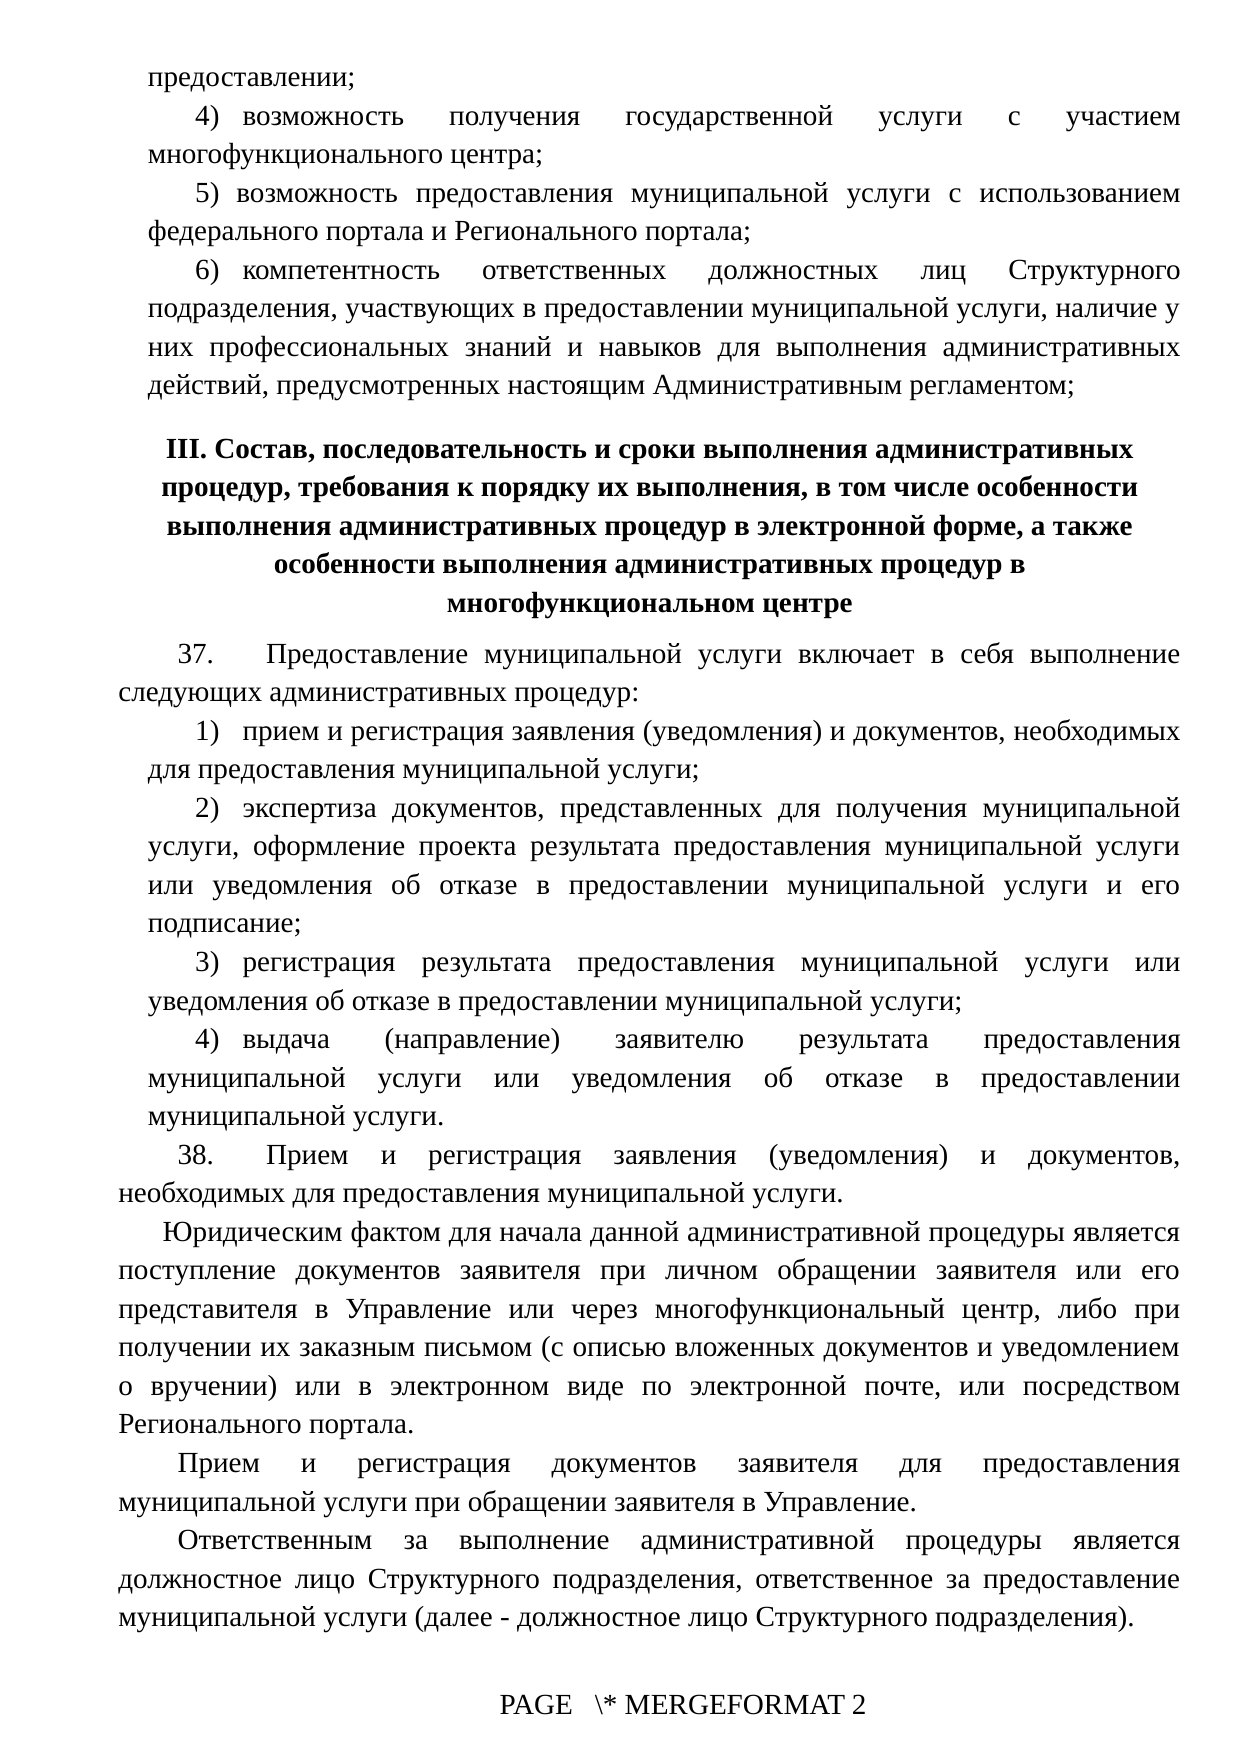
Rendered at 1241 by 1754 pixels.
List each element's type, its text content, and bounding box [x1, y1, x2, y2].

text Ответственным за выполнение административной процедуры является должностное лицо Структурного подразделения, ответственное за предоставление муниципальной услуги (далее - должностное лицо Структурного подразделения). [118, 1522, 1181, 1633]
list Прием и регистрация заявления (уведомления) и документов, необходимых для предоставления муниципальной услуги. [118, 1137, 1181, 1209]
list экспертиза документов, представленных для получения муниципальной услуги, оформление проекта результата предоставления муниципальной услуги или уведомления об отказе в предоставлении муниципальной услуги и его подписание; [148, 790, 1181, 939]
list прием и регистрация заявления (уведомления) и документов, необходимых для предоставления муниципальной услуги; [148, 713, 1181, 785]
list возможность получения государственной услуги с участием многофункционального центра; [148, 98, 1181, 170]
list Предоставление муниципальной услуги включает в себя выполнение следующих административных процедур: [118, 636, 1181, 708]
list возможность предоставления муниципальной услуги с использованием федерального портала и Регионального портала; [148, 175, 1181, 247]
list регистрация результата предоставления муниципальной услуги или уведомления об отказе в предоставлении муниципальной услуги; [148, 944, 1181, 1016]
list выдача (направление) заявителю результата предоставления муниципальной услуги или уведомления об отказе в предоставлении муниципальной услуги. [148, 1021, 1181, 1132]
text III. Состав, последовательность и сроки выполнения административных процедур, требования к порядку их выполнения, в том числе особенности выполнения административных процедур в электронной форме, а также особенности выполнения административных процедур в многофункциональном центре [118, 431, 1181, 618]
text Прием и регистрация документов заявителя для предоставления муниципальной услуги при обращении заявителя в Управление. [118, 1445, 1181, 1517]
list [148, 59, 1181, 93]
text Юридическим фактом для начала данной административной процедуры является поступление документов заявителя при личном обращении заявителя или его представителя в Управление или через многофункциональный центр, либо при получении их заказным письмом (с описью вложенных документов и уведомлением о вручении) или в электронном виде по электронной почте, или посредством Регионального портала. [118, 1214, 1181, 1440]
list компетентность ответственных должностных лиц Структурного подразделения, участвующих в предоставлении муниципальной услуги, наличие у них профессиональных знаний и навыков для выполнения административных действий, предусмотренных настоящим Административным регламентом; [148, 252, 1181, 401]
